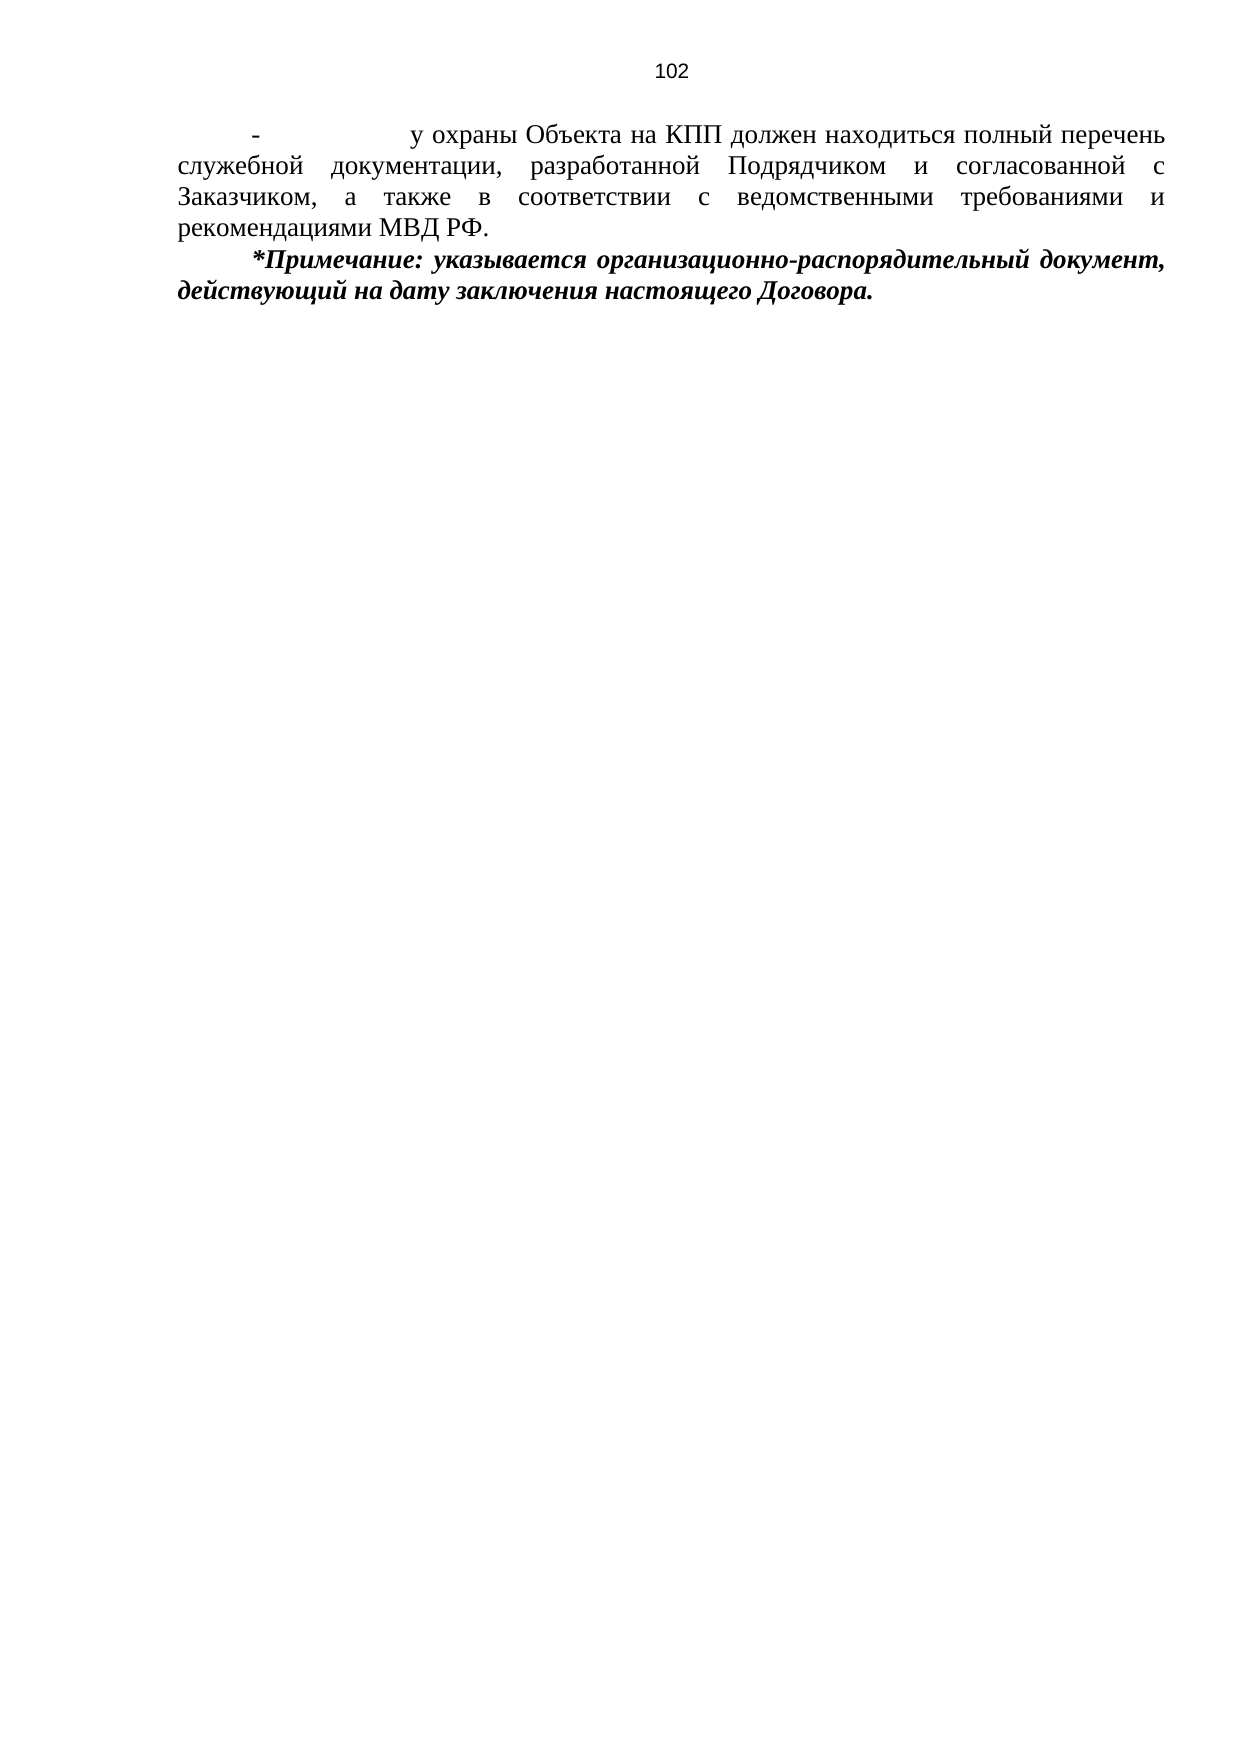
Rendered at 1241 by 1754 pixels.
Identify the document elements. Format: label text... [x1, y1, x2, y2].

text *Примечание: указывается организационно-распорядительный документ, действующий на дату заключения настоящего Договора. [177, 243, 1166, 305]
list у охраны Объекта на КПП должен находиться полный перечень служебной документации, разработанной Подрядчиком и согласованной с Заказчиком, а также в соответствии с ведомственными требованиями и рекомендациями МВД РФ. [177, 118, 1166, 243]
